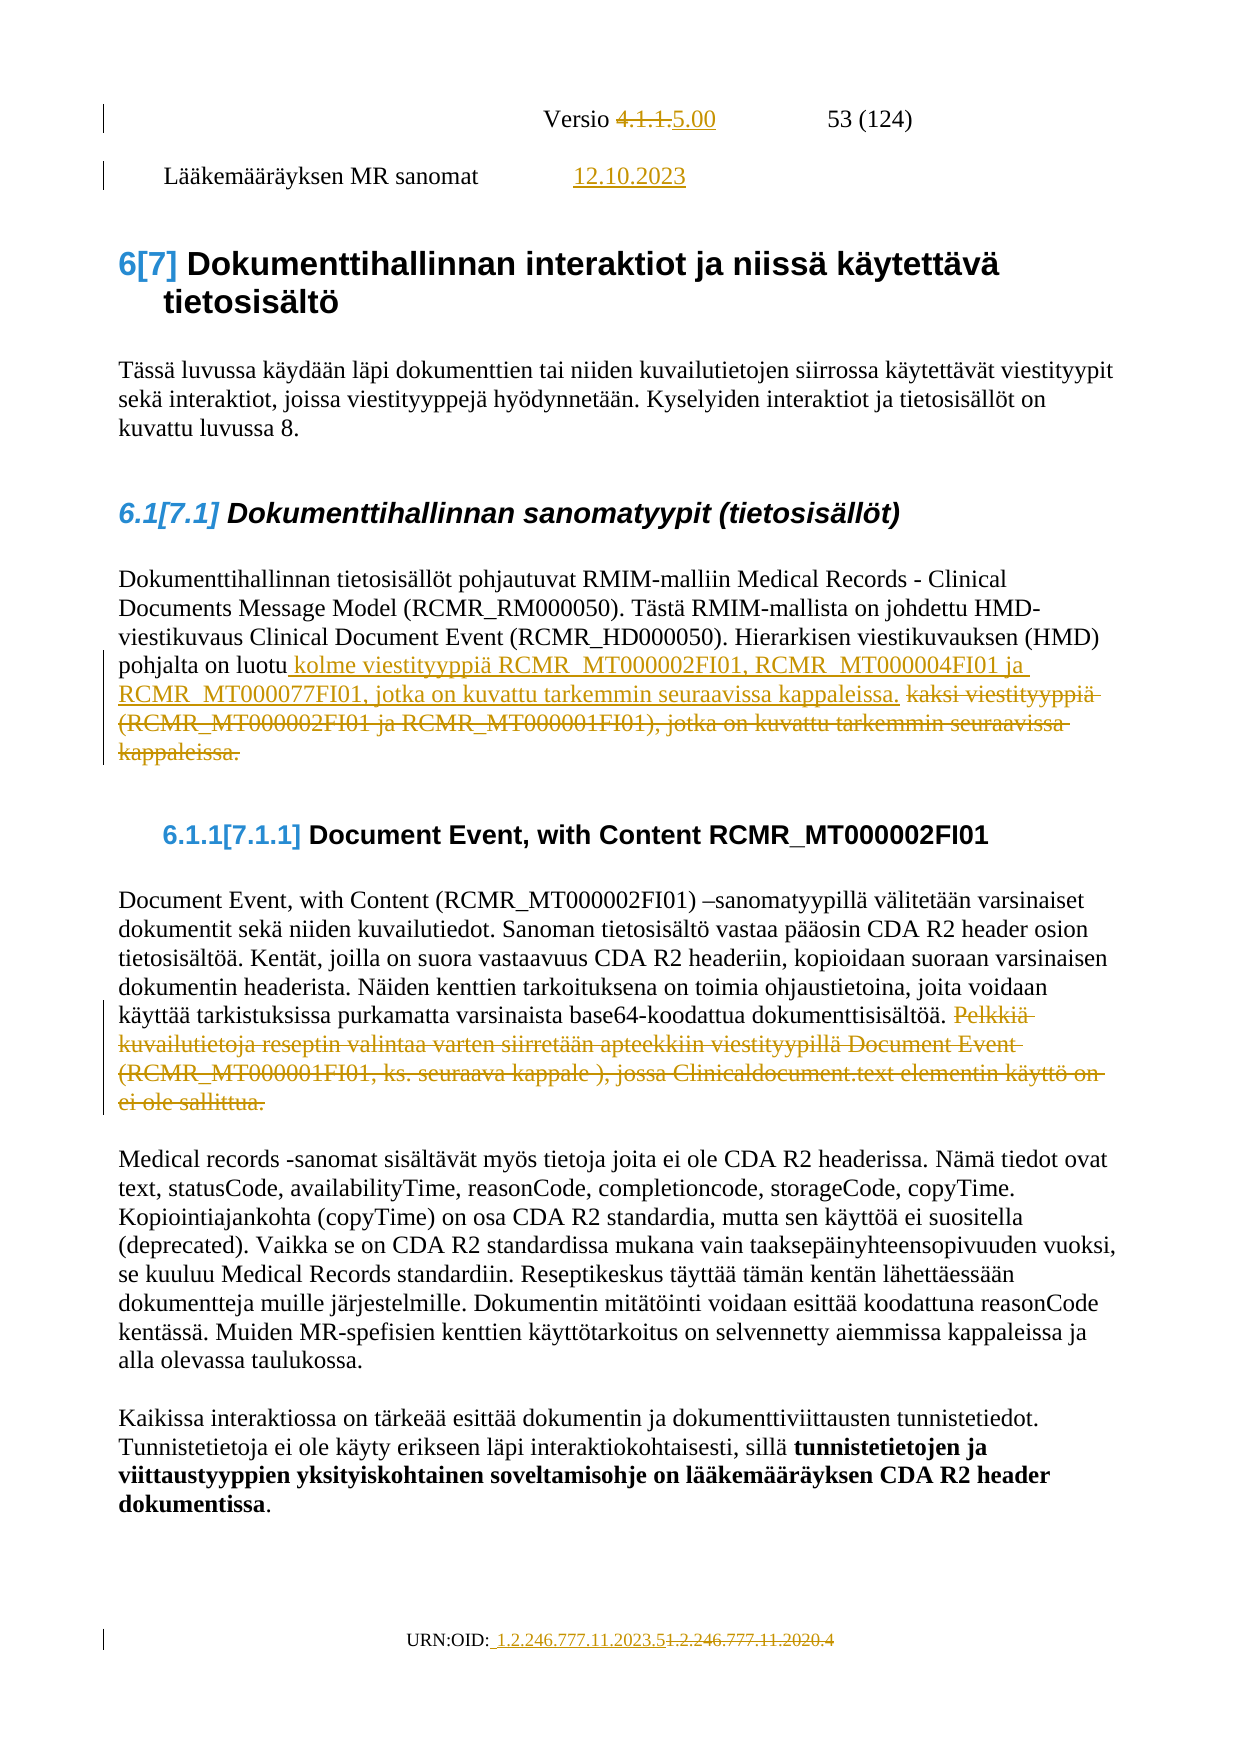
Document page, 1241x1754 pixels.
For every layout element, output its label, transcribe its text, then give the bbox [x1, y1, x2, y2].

text Document Event, with Content (RCMR_MT000002FI01) –sanomatyypillä välitetään varsinaiset dokumentit sekä niiden kuvailutiedot. Sanoman tietosisältö vastaa pääosin CDA R2 header osion tietosisältöä. Kentät, joilla on suora vastaavuus CDA R2 headeriin, kopioidaan suoraan varsinaisen dokumentin headerista. Näiden kenttien tarkoituksena on toimia ohjaustietoina, joita voidaan käyttää tarkistuksissa purkamatta varsinaista base64-koodattua dokumenttisisältöä. [118, 885, 1122, 1115]
subtitle Document Event, with Content RCMR_MT000002FI01 [162, 819, 1122, 850]
subtitle Dokumenttihallinnan sanomatyypit (tietosisällöt) [118, 496, 1122, 529]
subtitle Dokumenttihallinnan interaktiot ja niissä käytettävä tietosisältö [118, 244, 1122, 321]
text Tässä luvussa käydään läpi dokumenttien tai niiden kuvailutietojen siirrossa käytettävät viestityypit sekä interaktiot, joissa viestityyppejä hyödynnetään. Kyselyiden interaktiot ja tietosisällöt on kuvattu luvussa 8. [118, 356, 1122, 442]
text Dokumenttihallinnan tietosisällöt pohjautuvat RMIM-malliin Medical Records - Clinical Documents Message Model (RCMR_RM000050). Tästä RMIM-mallista on johdettu HMD-viestikuvaus Clinical Document Event (RCMR_HD000050). Hierarkisen viestikuvauksen (HMD) pohjalta on luotu [118, 564, 1122, 765]
text Kaikissa interaktiossa on tärkeää esittää dokumentin ja dokumenttiviittausten tunnistetiedot. Tunnistetietoja ei ole käyty erikseen läpi interaktiokohtaisesti, sillä tunnistetietojen ja viittaustyyppien yksityiskohtainen soveltamisohje on lääkemääräyksen CDA R2 header dokumentissa. [118, 1403, 1122, 1518]
text Medical records -sanomat sisältävät myös tietoja joita ei ole CDA R2 headerissa. Nämä tiedot ovat text, statusCode, availabilityTime, reasonCode, completioncode, storageCode, copyTime. Kopiointiajankohta (copyTime) on osa CDA R2 standardia, mutta sen käyttöä ei suositella (deprecated). Vaikka se on CDA R2 standardissa mukana vain taaksepäinyhteensopivuuden vuoksi, se kuuluu Medical Records standardiin. Reseptikeskus täyttää tämän kentän lähettäessään dokumentteja muille järjestelmille. Dokumentin mitätöinti voidaan esittää koodattuna reasonCode kentässä. Muiden MR-spefisien kenttien käyttötarkoitus on selvennetty aiemmissa kappaleissa ja alla olevassa taulukossa. [118, 1144, 1122, 1374]
